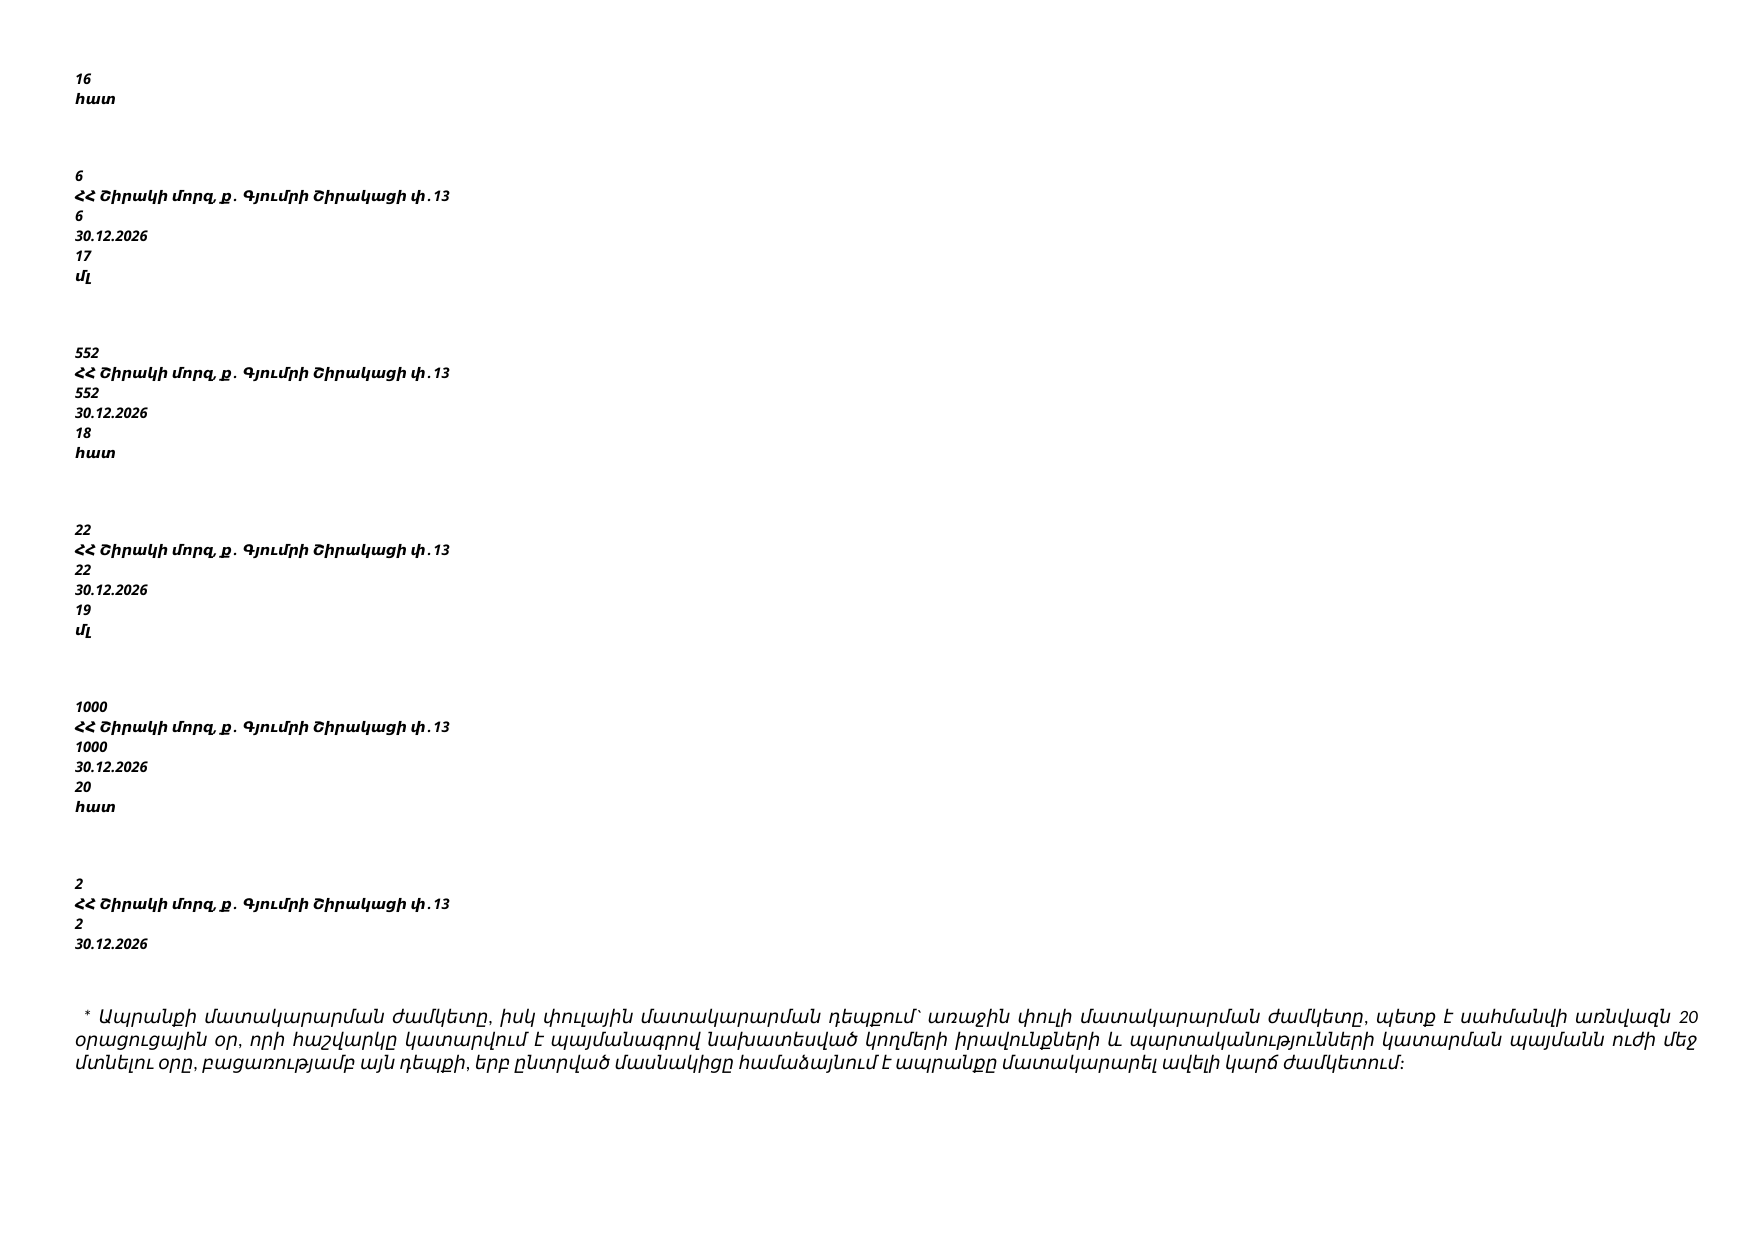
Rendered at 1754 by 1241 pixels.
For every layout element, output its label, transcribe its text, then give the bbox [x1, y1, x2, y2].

text * Ապրանքի մատակարարման ժամկետը, իսկ փուլային մատակարարման դեպքում` առաջին փուլի մատակարարման ժամկետը, պետք է սահմանվի առնվազն 20 օրացուցային օր, որի հաշվարկը կատարվում է պայմանագրով նախատեսված կողմերի իրավունքների և պարտականությունների կատարման պայմանն ուժի մեջ մտնելու օրը, բացառությամբ այն դեպքի, երբ ընտրված մասնակիցը համաձայնում է ապրանքը մատակարարել ավելի կարճ ժամկետում: [75, 1005, 1698, 1074]
